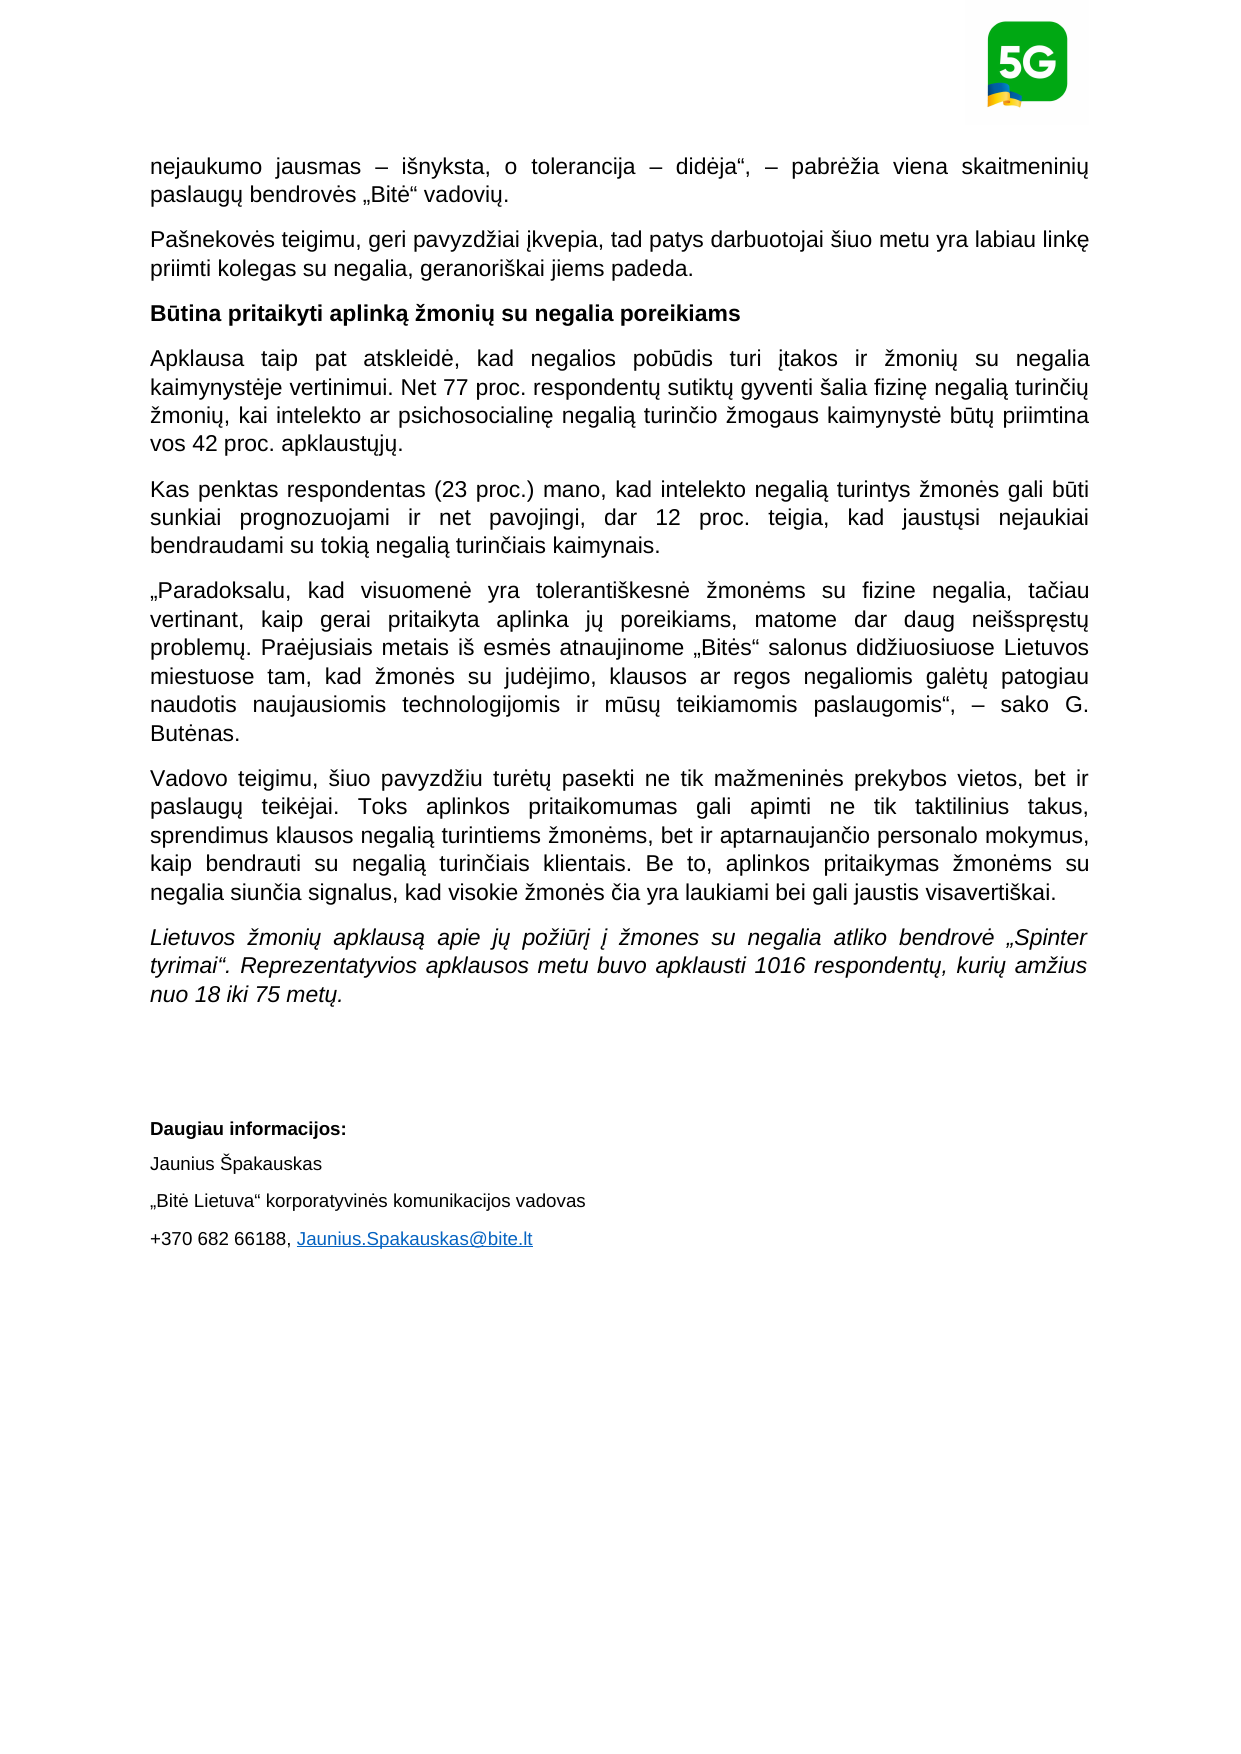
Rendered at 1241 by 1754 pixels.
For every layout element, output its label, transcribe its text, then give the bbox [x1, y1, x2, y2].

text „Bitė Lietuva“ korporatyvinės komunikacijos vadovas [150, 1190, 1090, 1212]
text Jaunius Špakauskas [150, 1153, 1090, 1174]
text Lietuvos žmonių apklausą apie jų požiūrį į žmones su negalia atliko bendrovė „Spinter tyrimai“. Reprezentatyvios apklausos metu buvo apklausti 1016 respondentų, kurių amžius nuo 18 iki 75 metų. [150, 924, 1090, 1007]
text Kas penktas respondentas (23 proc.) mano, kad intelekto negalią turintys žmonės gali būti sunkiai prognozuojami ir net pavojingi, dar 12 proc. teigia, kad jaustųsi nejaukiai bendraudami su tokią negalią turinčiais kaimynais. [150, 476, 1090, 559]
text Apklausa taip pat atskleidė, kad negalios pobūdis turi įtakos ir žmonių su negalia kaimynystėje vertinimui. Net 77 proc. respondentų sutiktų gyventi šalia fizinę negalią turinčių žmonių, kai intelekto ar psichosocialinę negalią turinčio žmogaus kaimynystė būtų priimtina vos 42 proc. apklaustųjų. [150, 345, 1090, 457]
picture [965, 0, 1089, 125]
text Vadovo teigimu, šiuo pavyzdžiu turėtų pasekti ne tik mažmeninės prekybos vietos, bet ir paslaugų teikėjai. Toks aplinkos pritaikomumas gali apimti ne tik taktilinius takus, sprendimus klausos negalią turintiems žmonėms, bet ir aptarnaujančio personalo mokymus, kaip bendrauti su negalią turinčiais klientais. Be to, aplinkos pritaikymas žmonėms su negalia siunčia signalus, kad visokie žmonės čia yra laukiami bei gali jaustis visavertiškai. [150, 765, 1090, 905]
text +370 682 66188, Jaunius.Spakauskas@bite.lt [150, 1227, 1090, 1249]
text Pašnekovės teigimu, geri pavyzdžiai įkvepia, tad patys darbuotojai šiuo metu yra labiau linkę priimti kolegas su negalia, geranoriškai jiems padeda. [150, 226, 1090, 281]
text Būtina pritaikyti aplinką žmonių su negalia poreikiams [150, 300, 1090, 326]
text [150, 153, 1090, 208]
text „Paradoksalu, kad visuomenė yra tolerantiškesnė žmonėms su fizine negalia, tačiau vertinant, kaip gerai pritaikyta aplinka jų poreikiams, matome dar daug neišspręstų problemų. Praėjusiais metais iš esmės atnaujinome „Bitės“ salonus didžiuosiuose Lietuvos miestuose tam, kad žmonės su judėjimo, klausos ar regos negaliomis galėtų patogiau naudotis naujausiomis technologijomis ir mūsų teikiamomis paslaugomis“, – sako G. Butėnas. [150, 577, 1090, 746]
text Daugiau informacijos: [150, 1118, 1090, 1139]
